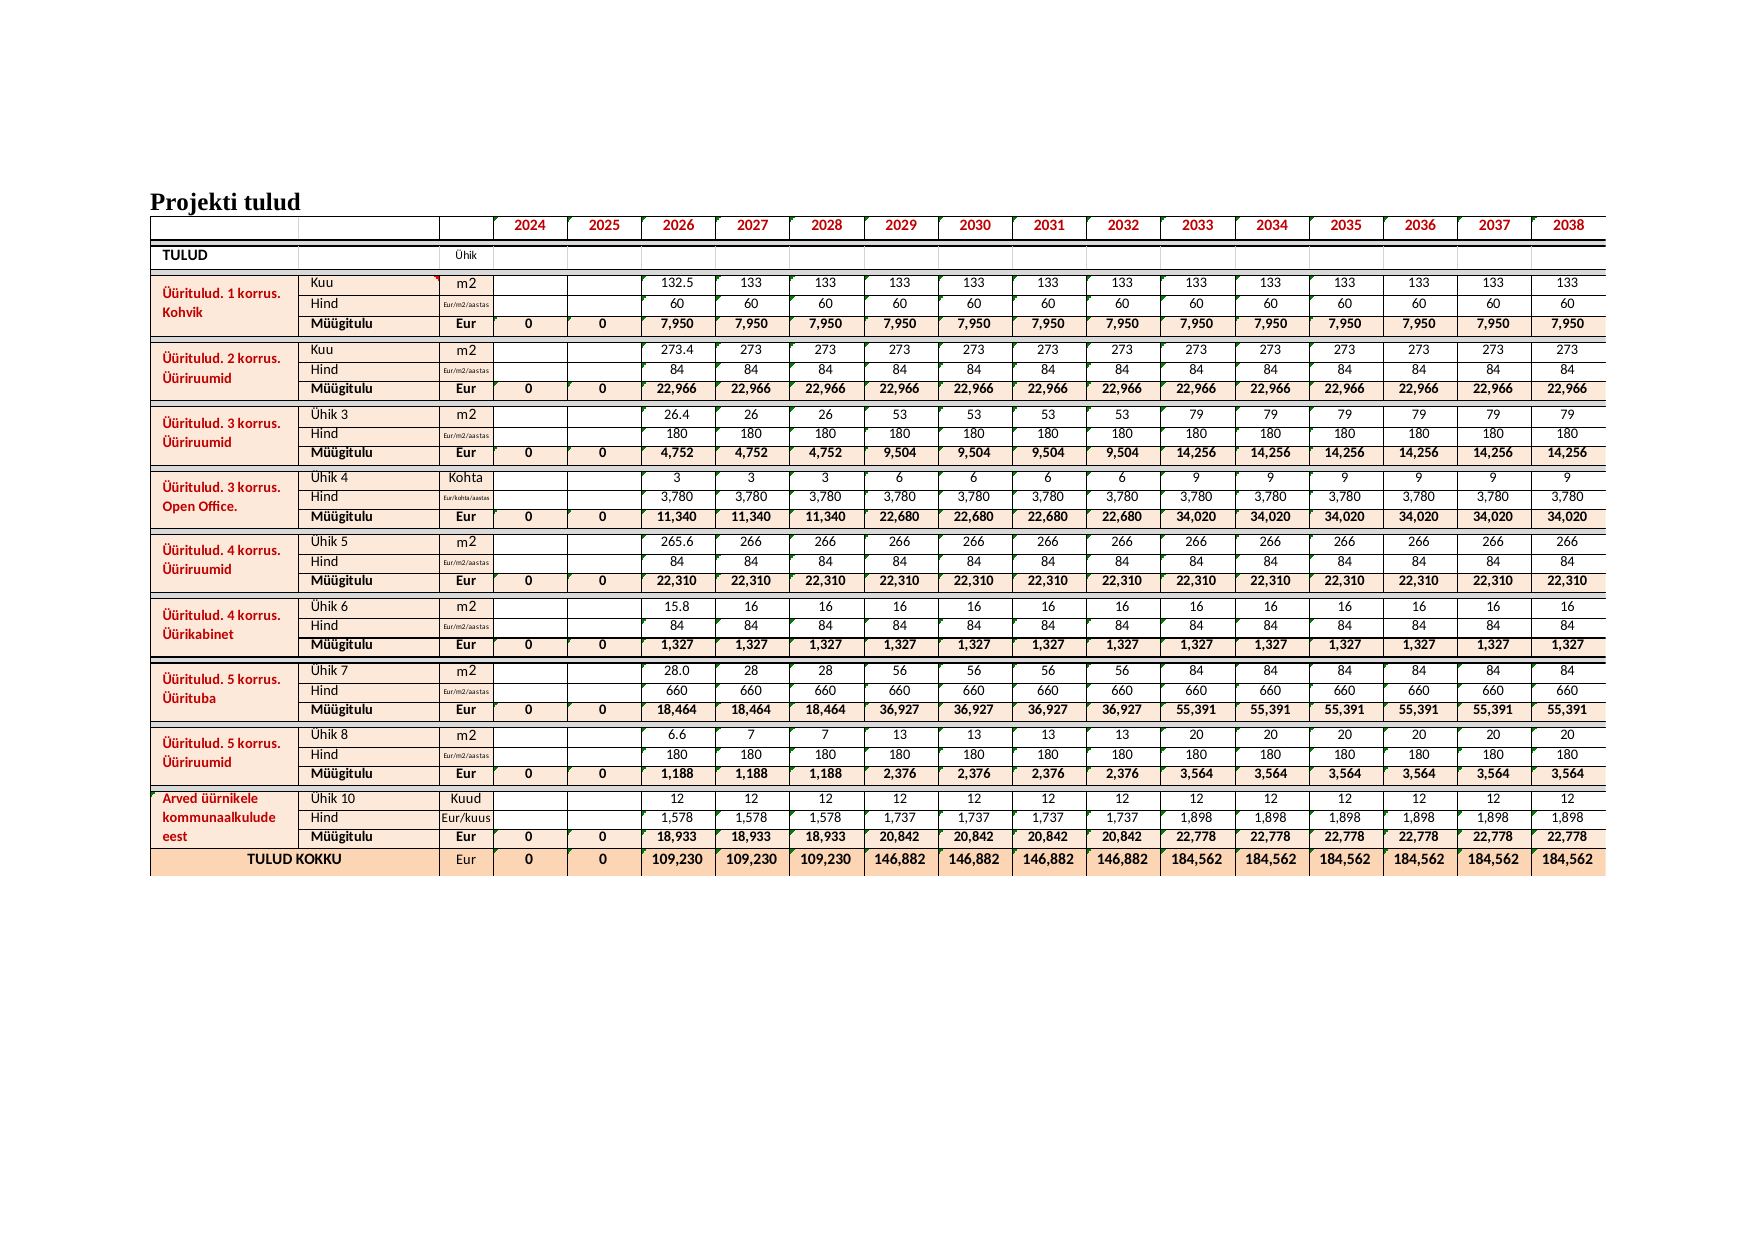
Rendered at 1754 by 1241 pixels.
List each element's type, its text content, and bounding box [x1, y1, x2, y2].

text Projekti tulud [150, 187, 1606, 216]
